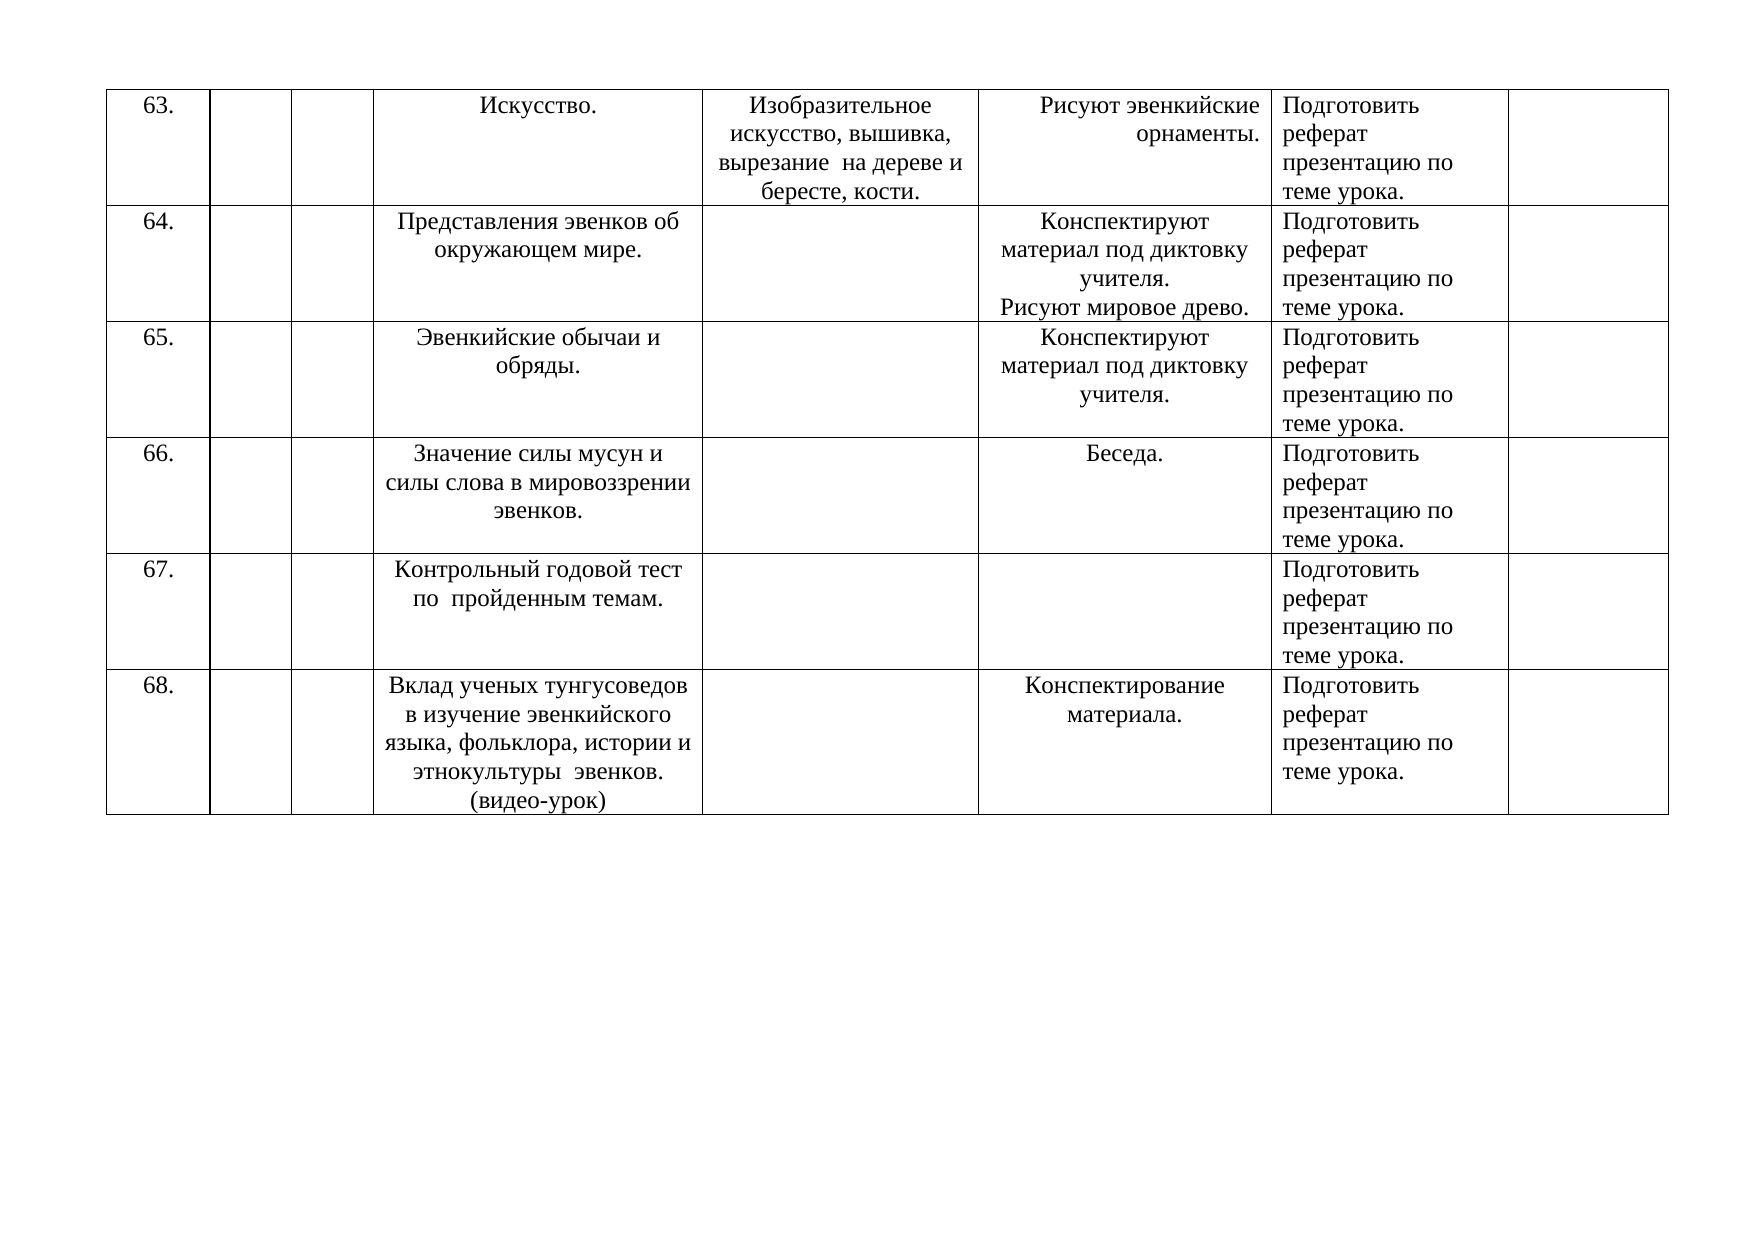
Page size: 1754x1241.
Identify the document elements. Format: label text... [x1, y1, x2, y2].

table_cell [1509, 438, 1668, 553]
table_cell [211, 438, 291, 553]
table_cell [211, 322, 291, 437]
table_cell [292, 554, 373, 669]
table_cell 64. [107, 206, 209, 321]
table_cell [703, 670, 978, 814]
table_cell 67. [107, 554, 209, 669]
table_cell [1509, 322, 1668, 437]
table_cell Искусство. [374, 90, 702, 205]
table_cell Изобразительное искусство, вышивка, вырезание на дереве и бересте, кости. [703, 90, 978, 205]
table_cell Конспектируют материал под диктовку учителя. [979, 322, 1271, 437]
table_cell Конспектирование материала. [979, 670, 1271, 814]
table_cell Значение силы мусун и силы слова в мировоззрении эвенков. [374, 438, 702, 553]
table_cell [211, 554, 291, 669]
table_cell Контрольный годовой тест по пройденным темам. [374, 554, 702, 669]
table_cell [211, 90, 291, 205]
table_cell Вклад ученых тунгусоведов в изучение эвенкийского языка, фольклора, истории и этнокультуры эвенков.(видео-урок) [374, 670, 702, 814]
table_cell [292, 670, 373, 814]
table_cell [979, 554, 1271, 669]
table_cell [292, 438, 373, 553]
table_cell Беседа. [979, 438, 1271, 553]
table_cell Представления эвенков об окружающем мире. [374, 206, 702, 321]
table_cell [1509, 670, 1668, 814]
table_cell [703, 438, 978, 553]
table_cell Рисуют эвенкийские орнаменты. [979, 90, 1271, 205]
table_cell [1509, 206, 1668, 321]
table_cell 63. [107, 90, 209, 205]
table_cell [703, 322, 978, 437]
table_cell Подготовить реферат презентацию по теме урока. [1272, 438, 1508, 553]
table_cell [292, 322, 373, 437]
table_cell [1509, 90, 1668, 205]
table_cell 68. [107, 670, 209, 814]
table_cell Подготовить реферат презентацию по теме урока. [1272, 206, 1508, 321]
table_cell Подготовить реферат презентацию по теме урока. [1272, 322, 1508, 437]
table_cell Подготовить реферат презентацию по теме урока. [1272, 670, 1508, 814]
table_cell [211, 206, 291, 321]
table_cell 65. [107, 322, 209, 437]
table_cell Конспектируют материал под диктовку учителя. Рисуют мировое древо. [979, 206, 1271, 321]
table_cell Эвенкийские обычаи и обряды. [374, 322, 702, 437]
table_cell [292, 90, 373, 205]
table_cell 66. [107, 438, 209, 553]
table_cell [211, 670, 291, 814]
table_cell [703, 554, 978, 669]
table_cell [1272, 90, 1508, 205]
table_cell Подготовить реферат презентацию по теме урока. [1272, 554, 1508, 669]
table_cell [292, 206, 373, 321]
table_cell [1509, 554, 1668, 669]
table_cell [703, 206, 978, 321]
